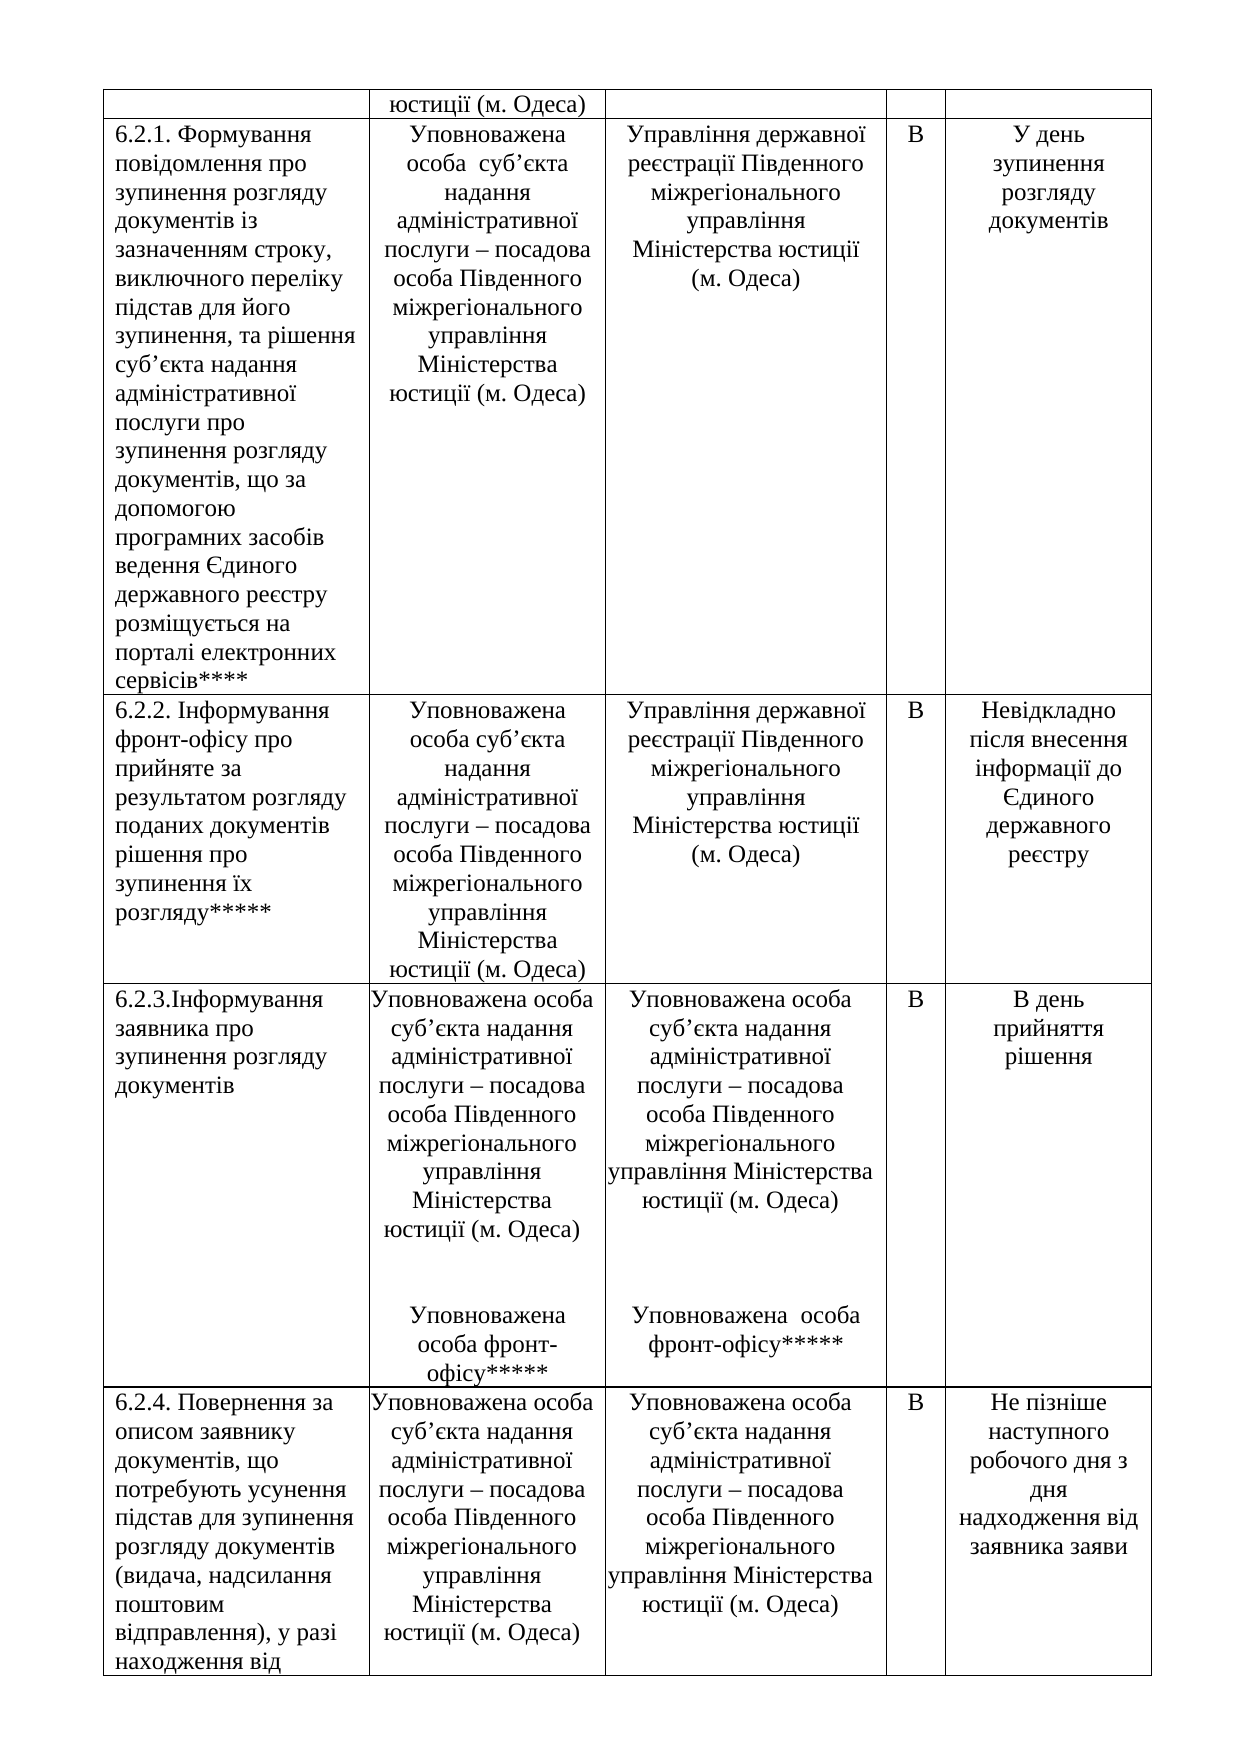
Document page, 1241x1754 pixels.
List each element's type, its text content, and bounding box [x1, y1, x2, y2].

table_cell 6.2.1. Формування повідомлення про зупинення розгляду документів із зазначенням строку, виключного переліку підстав для його зупинення, та рішення суб’єкта надання адміністративної послуги про зупинення розгляду документів, що за допомогою програмних засобів ведення Єдиного державного реєстру розміщується на порталі електронних сервісів**** [104, 119, 369, 694]
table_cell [606, 1388, 886, 1675]
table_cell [370, 119, 605, 694]
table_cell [104, 90, 369, 118]
table_cell В [887, 695, 945, 983]
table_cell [946, 1388, 1151, 1675]
table_cell Уповноважена особа суб’єкта надання адміністративної послуги – посадова особа Південного міжрегіонального управління Міністерства юстиції (м. Одеса) [370, 695, 605, 983]
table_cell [370, 1388, 605, 1675]
table_cell В [887, 1388, 945, 1675]
table_cell В [887, 119, 945, 694]
table_cell В день прийняття рішення [946, 984, 1151, 1386]
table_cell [946, 90, 1151, 118]
table_cell В [887, 90, 945, 118]
table_cell В [887, 984, 945, 1386]
table_cell Управління державної реєстрації Південного міжрегіонального управління Міністерства юстиції (м. Одеса) [606, 695, 886, 983]
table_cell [370, 90, 605, 118]
table_cell 6.2.3.Інформування заявника про зупинення розгляду документів [104, 984, 369, 1386]
table_cell 6.2.2. Інформування фронт-офісу про прийняте за результатом розгляду поданих документів рішення про зупинення їх розгляду***** [104, 695, 369, 983]
table_cell Невідкладно після внесення інформації до Єдиного державного реєстру [946, 695, 1151, 983]
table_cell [606, 90, 886, 118]
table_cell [606, 119, 886, 694]
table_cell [104, 1388, 369, 1675]
table_cell У день зупинення розгляду документів [946, 119, 1151, 694]
